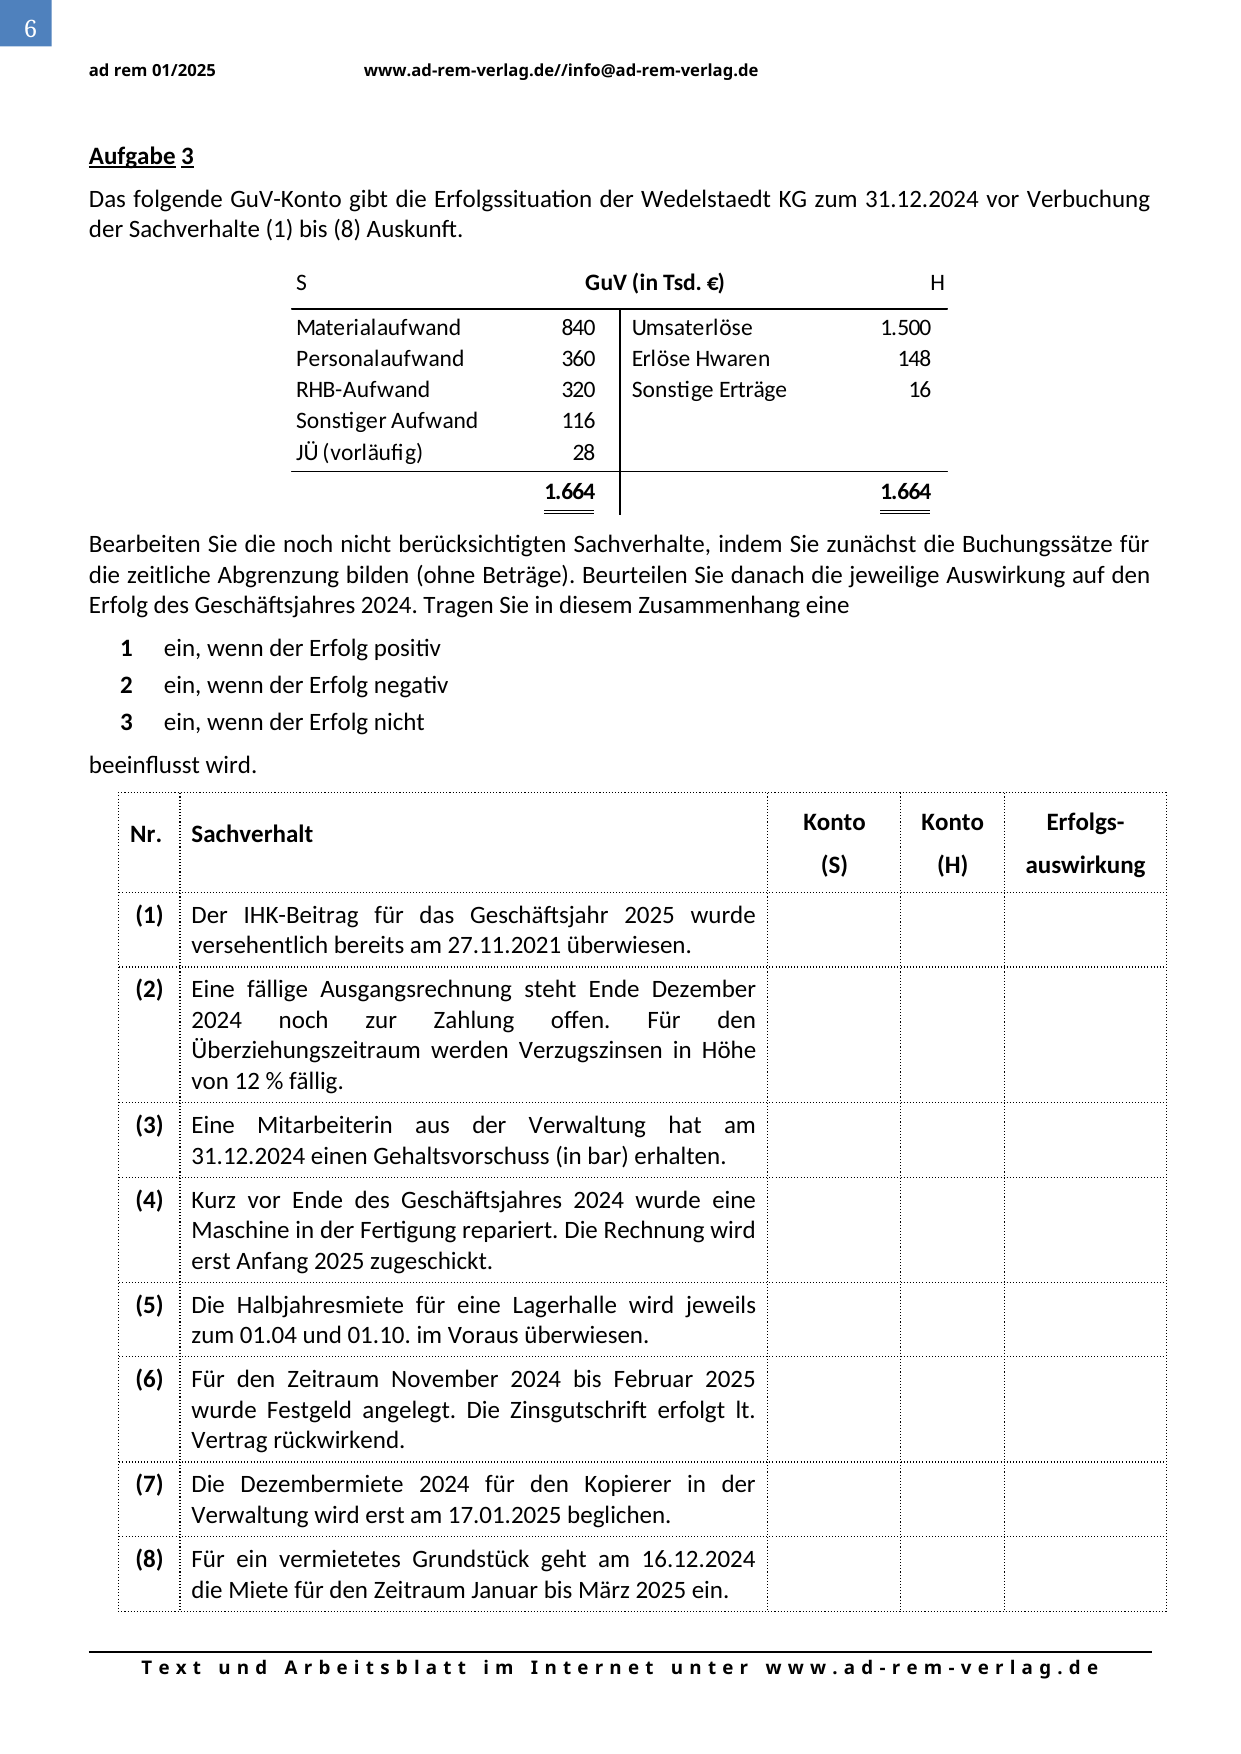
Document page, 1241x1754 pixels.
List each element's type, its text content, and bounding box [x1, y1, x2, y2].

table_cell (1) [119, 892, 180, 966]
text Bearbeiten Sie die noch nicht berücksichtigten Sachverhalte, indem Sie zunächst die Buchungssätze für die zeitliche Abgrenzung bilden (ohne Beträge). Beurteilen Sie danach die jeweilige Auswirkung auf den Erfolg des Geschäftsjahres 2024. Tragen Sie in diesem Zusammenhang eine [89, 528, 1152, 620]
table_cell [768, 1536, 901, 1611]
table_cell Eine fällige Ausgangsrechnung steht Ende Dezember 2024 noch zur Zahlung offen. Für den Überziehungszeitraum werden Verzugszinsen in Höhe von 12 % fällig. [180, 966, 768, 1102]
table_cell [768, 1102, 901, 1177]
table_cell [901, 1177, 1004, 1282]
list ein, wenn der Erfolg negativ [126, 669, 1152, 700]
table_header Konto (S) [768, 792, 901, 892]
table_header Konto (H) [901, 792, 1004, 892]
table_cell (4) [119, 1177, 180, 1282]
table_cell [768, 1461, 901, 1536]
table_cell Für ein vermietetes Grundstück geht am 16.12.2024 die Miete für den Zeitraum Januar bis März 2025 ein. [180, 1536, 768, 1611]
table_cell [768, 1356, 901, 1461]
table_cell (2) [119, 966, 180, 1102]
table_cell [901, 1102, 1004, 1177]
table_cell [901, 892, 1004, 966]
table_header Sachverhalt [180, 792, 768, 892]
table_cell [1004, 1536, 1167, 1611]
table_cell [1004, 1177, 1167, 1282]
table_cell (5) [119, 1282, 180, 1356]
table_cell [1004, 966, 1167, 1102]
text Aufgabe 3 [89, 140, 1152, 171]
table_cell [1004, 1282, 1167, 1356]
table_cell Kurz vor Ende des Geschäftsjahres 2024 wurde eine Maschine in der Fertigung repariert. Die Rechnung wird erst Anfang 2025 zugeschickt. [180, 1177, 768, 1282]
text beeinflusst wird. [89, 749, 1152, 780]
list ein, wenn der Erfolg positiv [126, 633, 1152, 663]
table_cell (3) [119, 1102, 180, 1177]
table_cell [901, 1282, 1004, 1356]
table_cell Die Dezembermiete 2024 für den Kopierer in der Verwaltung wird erst am 17.01.2025 beglichen. [180, 1461, 768, 1536]
table_cell [901, 1536, 1004, 1611]
table_header Nr. [119, 792, 180, 892]
table_cell [1004, 892, 1167, 966]
table_cell (6) [119, 1356, 180, 1461]
list ein, wenn der Erfolg nicht [126, 706, 1152, 737]
table_cell Für den Zeitraum November 2024 bis Februar 2025 wurde Festgeld angelegt. Die Zinsgutschrift erfolgt lt. Vertrag rückwirkend. [180, 1356, 768, 1461]
table_cell Eine Mitarbeiterin aus der Verwaltung hat am 31.12.2024 einen Gehaltsvorschuss (in bar) erhalten. [180, 1102, 768, 1177]
table_cell [1004, 1102, 1167, 1177]
table_cell [901, 966, 1004, 1102]
table_cell Der IHK-Beitrag für das Geschäftsjahr 2025 wurde versehentlich bereits am 27.11.2021 überwiesen. [180, 892, 768, 966]
text Das folgende GuV-Konto gibt die Erfolgssituation der Wedelstaedt KG zum 31.12.2024 vor Verbuchung der Sachverhalte (1) bis (8) Auskunft. [89, 183, 1152, 244]
table_cell Die Halbjahresmiete für eine Lagerhalle wird jeweils zum 01.04 und 01.10. im Voraus überwiesen. [180, 1282, 768, 1356]
table_cell [768, 966, 901, 1102]
table_cell [1004, 1461, 1167, 1536]
table_cell [901, 1461, 1004, 1536]
table_cell (8) [119, 1536, 180, 1611]
table_cell (7) [119, 1461, 180, 1536]
table_cell [768, 892, 901, 966]
table_cell [768, 1177, 901, 1282]
table_cell [768, 1282, 901, 1356]
table_cell [901, 1356, 1004, 1461]
table_cell [1004, 1356, 1167, 1461]
table_header Erfolgs- auswirkung [1004, 792, 1167, 892]
